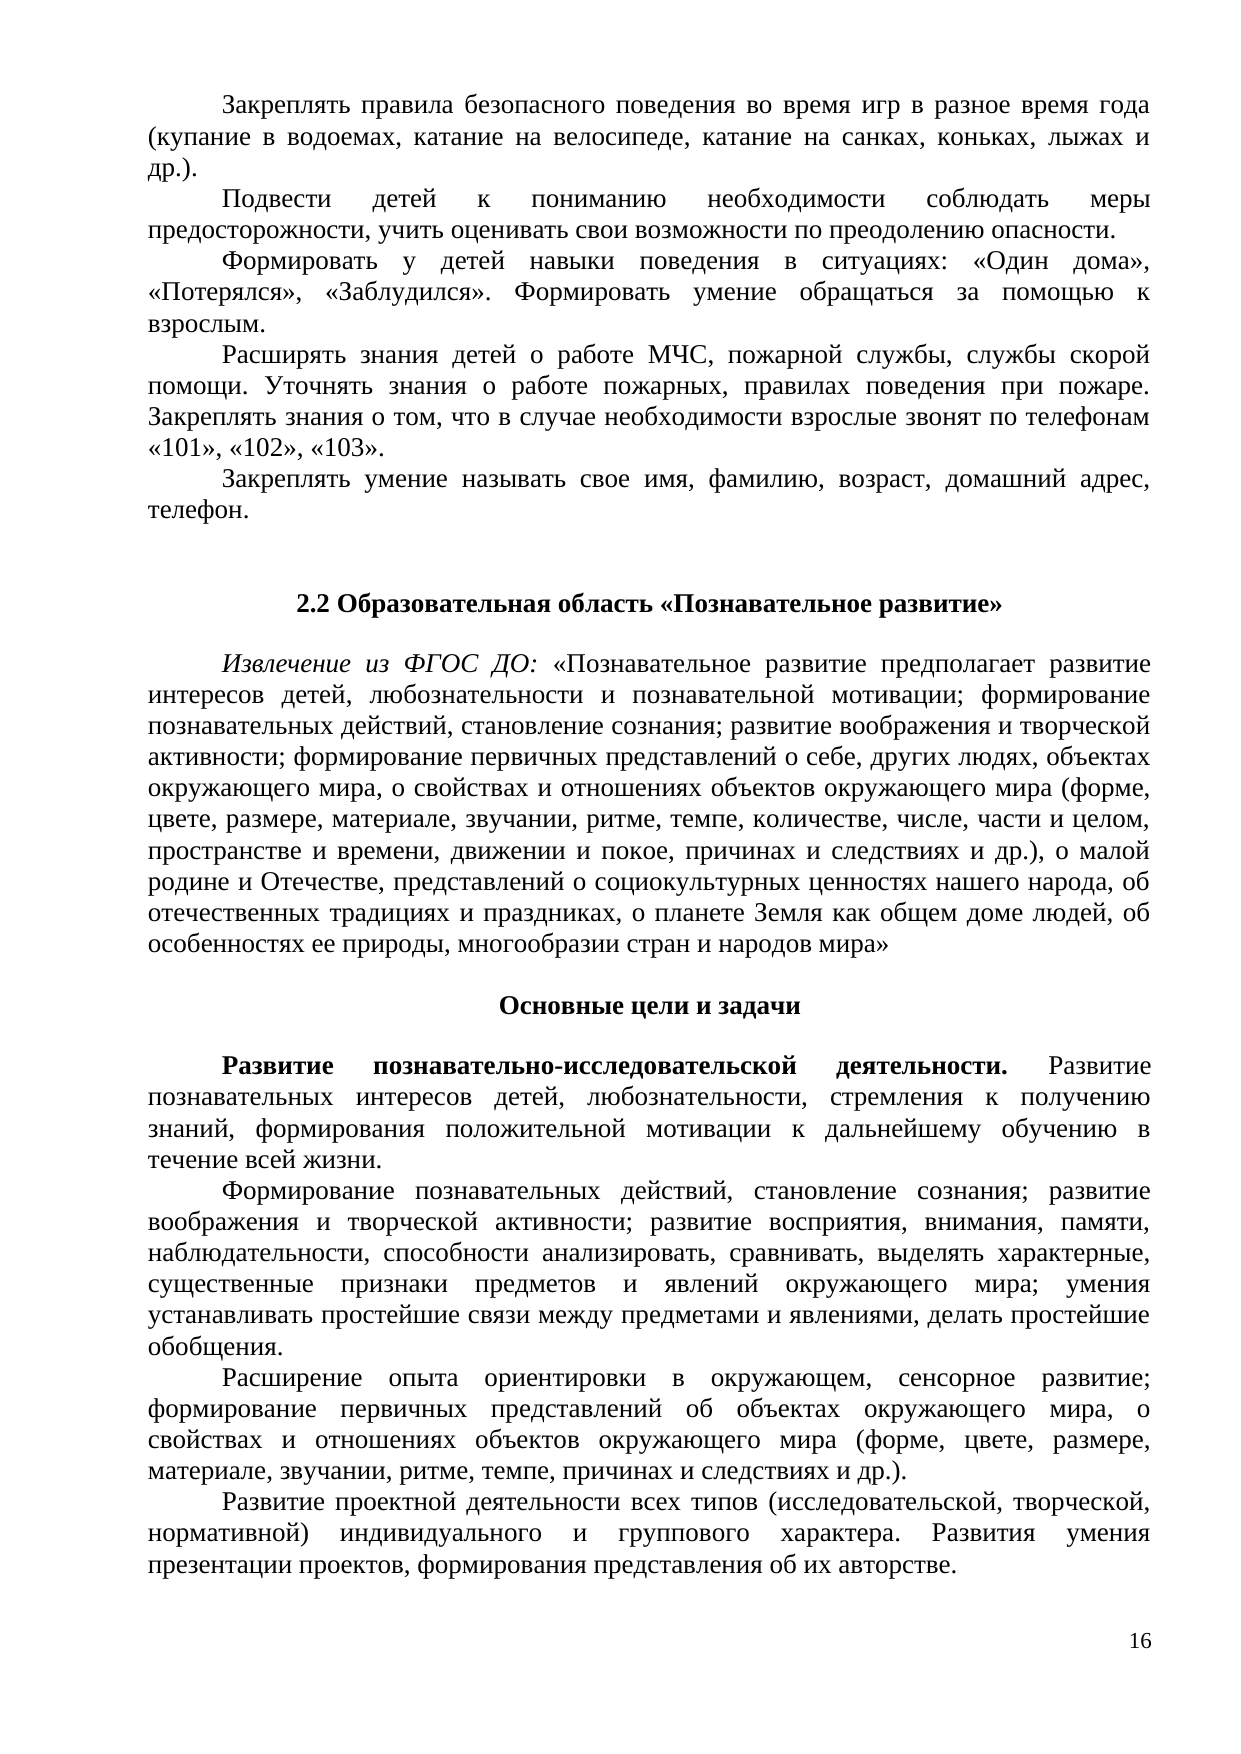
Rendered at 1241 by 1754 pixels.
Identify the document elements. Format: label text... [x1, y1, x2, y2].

text Формирование познавательных действий, становление сознания; развитие воображения и творческой активности; развитие восприятия, внимания, памяти, наблюдательности, способности анализировать, сравнивать, выделять характерные, существенные признаки предметов и явлений окружающего мира; умения устанавливать простейшие связи между предметами и явлениями, делать простейшие обобщения. [148, 1174, 1152, 1361]
text Закреплять умение называть свое имя, фамилию, возраст, домашний адрес, телефон. [148, 462, 1152, 525]
text Расширять знания детей о работе МЧС, пожарной службы, службы скорой помощи. Уточнять знания о работе пожарных, правилах поведения при пожаре. Закреплять знания о том, что в случае необходимости взрослые звонят по телефонам «101», «102», «103». [148, 338, 1152, 462]
text Формировать у детей навыки поведения в ситуациях: «Один дома», «Потерялся», «Заблудился». Формировать умение обращаться за помощью к взрослым. [148, 244, 1152, 338]
text Закреплять правила безопасного поведения во время игр в разное время года (купание в водоемах, катание на велосипеде, катание на санках, коньках, лыжах и др.). [148, 89, 1152, 182]
text Основные цели и задачи [148, 989, 1152, 1021]
text 2.2 Образовательная область «Познавательное развитие» [148, 587, 1152, 618]
text Извлечение из ФГОС ДО: «Познавательное развитие предполагает развитие интересов детей, любознательности и познавательной мотивации; формирование познавательных действий, становление сознания; развитие воображения и творческой активности; формирование первичных представлений о себе, других людях, объектах окружающего мира, о свойствах и отношениях объектов окружающего мира (форме, цвете, размере, материале, звучании, ритме, темпе, количестве, числе, части и целом, пространстве и времени, движении и покое, причинах и следствиях и др.), о малой родине и Отечестве, представлений о социокультурных ценностях нашего народа, об отечественных традициях и праздниках, о планете Земля как общем доме людей, об особенностях ее природы, многообразии стран и народов мира» [148, 647, 1152, 958]
text Расширение опыта ориентировки в окружающем, сенсорное развитие; формирование первичных представлений об объектах окружающего мира, о свойствах и отношениях объектов окружающего мира (форме, цвете, размере, материале, звучании, ритме, темпе, причинах и следствиях и др.). [148, 1361, 1152, 1485]
text Подвести детей к пониманию необходимости соблюдать меры предосторожности, учить оценивать свои возможности по преодолению опасности. [148, 182, 1152, 244]
text Развитие познавательно-исследовательской деятельности. Развитие познавательных интересов детей, любознательности, стремления к получению знаний, формирования положительной мотивации к дальнейшему обучению в течение всей жизни. [148, 1049, 1152, 1174]
text Развитие проектной деятельности всех типов (исследовательской, творческой, нормативной) индивидуального и группового характера. Развития умения презентации проектов, формирования представления об их авторстве. [148, 1485, 1152, 1579]
